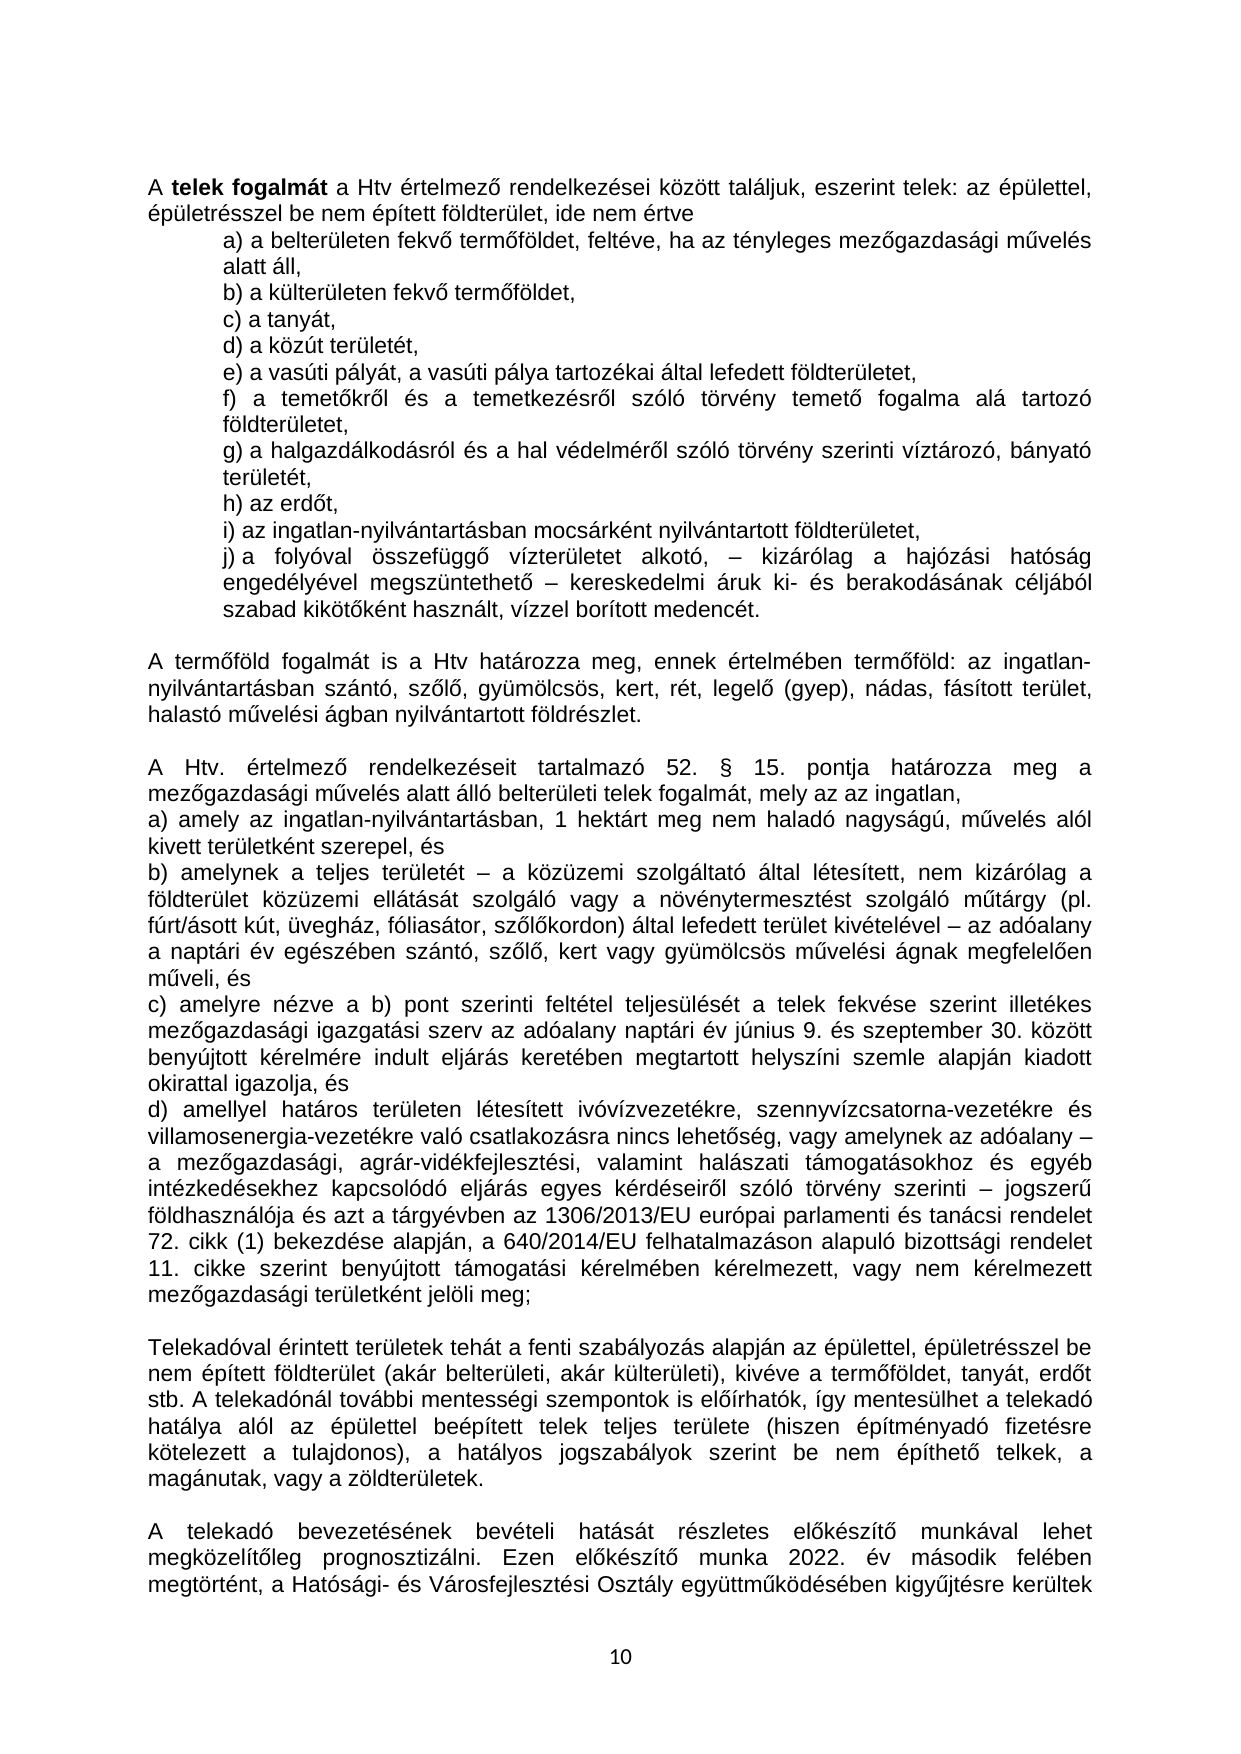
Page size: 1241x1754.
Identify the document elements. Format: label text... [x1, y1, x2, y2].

text A telek fogalmát a Htv értelmező rendelkezései között találjuk, eszerint telek: az épülettel, épületrésszel be nem épített földterület, ide nem értve [148, 174, 1093, 227]
text A termőföld fogalmát is a Htv határozza meg, ennek értelmében termőföld: az ingatlan-nyilvántartásban szántó, szőlő, gyümölcsös, kert, rét, legelő (gyep), nádas, fásított terület, halastó művelési ágban nyilvántartott földrészlet. [148, 648, 1093, 727]
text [148, 1518, 1093, 1597]
list h) az erdőt, [223, 490, 1093, 517]
list j) a folyóval összefüggő vízterületet alkotó, – kizárólag a hajózási hatóság engedélyével megszüntethető – kereskedelmi áruk ki- és berakodásának céljából szabad kikötőként használt, vízzel borított medencét. [223, 543, 1093, 622]
list d) a közút területét, [223, 332, 1093, 358]
list g) a halgazdálkodásról és a hal védelméről szóló törvény szerinti víztározó, bányató területét, [223, 437, 1093, 490]
list i) az ingatlan-nyilvántartásban mocsárként nyilvántartott földterületet, ​ [223, 517, 1093, 543]
text d) amellyel határos területen létesített ivóvízvezetékre, szennyvízcsatorna-vezetékre és villamosenergia-vezetékre való csatlakozásra nincs lehetőség, vagy amelynek az adóalany – a mezőgazdasági, agrár-vidékfejlesztési, valamint halászati támogatásokhoz és egyéb intézkedésekhez kapcsolódó eljárás egyes kérdéseiről szóló törvény szerinti – jogszerű földhasználója és azt a tárgyévben az 1306/2013/EU európai parlamenti és tanácsi rendelet 72. cikk (1) bekezdése alapján, a 640/2014/EU felhatalmazáson alapuló bizottsági rendelet 11. cikke szerint benyújtott támogatási kérelmében kérelmezett, vagy nem kérelmezett mezőgazdasági területként jelöli meg; [148, 1096, 1093, 1307]
text A Htv. értelmező rendelkezéseit tartalmazó 52. § 15. pontja határozza meg a mezőgazdasági művelés alatt álló belterületi telek fogalmát, mely az az ingatlan, [148, 754, 1093, 806]
list c) a tanyát, [223, 306, 1093, 332]
list a) a belterületen fekvő termőföldet, feltéve, ha az tényleges mezőgazdasági művelés alatt áll, [223, 227, 1093, 279]
text b) amelynek a teljes területét – a közüzemi szolgáltató által létesített, nem kizárólag a földterület közüzemi ellátását szolgáló vagy a növénytermesztést szolgáló műtárgy (pl. fúrt/ásott kút, üvegház, fóliasátor, szőlőkordon) által lefedett terület kivételével – az adóalany a naptári év egészében szántó, szőlő, kert vagy gyümölcsös művelési ágnak megfelelően műveli, és [148, 859, 1093, 991]
text a) amely az ingatlan-nyilvántartásban, 1 hektárt meg nem haladó nagyságú, művelés alól kivett területként szerepel, és [148, 806, 1093, 859]
text Telekadóval érintett területek tehát a fenti szabályozás alapján az épülettel, épületrésszel be nem épített földterület (akár belterületi, akár külterületi), kivéve a termőföldet, tanyát, erdőt stb. A telekadónál további mentességi szempontok is előírhatók, így mentesülhet a telekadó hatálya alól az épülettel beépített telek teljes területe (hiszen építményadó fizetésre kötelezett a tulajdonos), a hatályos jogszabályok szerint be nem építhető telkek, a magánutak, vagy a zöldterületek. [148, 1333, 1093, 1492]
text c) amelyre nézve a b) pont szerinti feltétel teljesülését a telek fekvése szerint illetékes mezőgazdasági igazgatási szerv az adóalany naptári év június 9. és szeptember 30. között benyújtott kérelmére indult eljárás keretében megtartott helyszíni szemle alapján kiadott okirattal igazolja, és [148, 991, 1093, 1096]
list b) a külterületen fekvő termőföldet, [223, 279, 1093, 306]
list f) a temetőkről és a temetkezésről szóló törvény temető fogalma alá tartozó földterületet, [223, 385, 1093, 437]
list e) a vasúti pályát, a vasúti pálya tartozékai által lefedett földterületet, [223, 358, 1093, 385]
